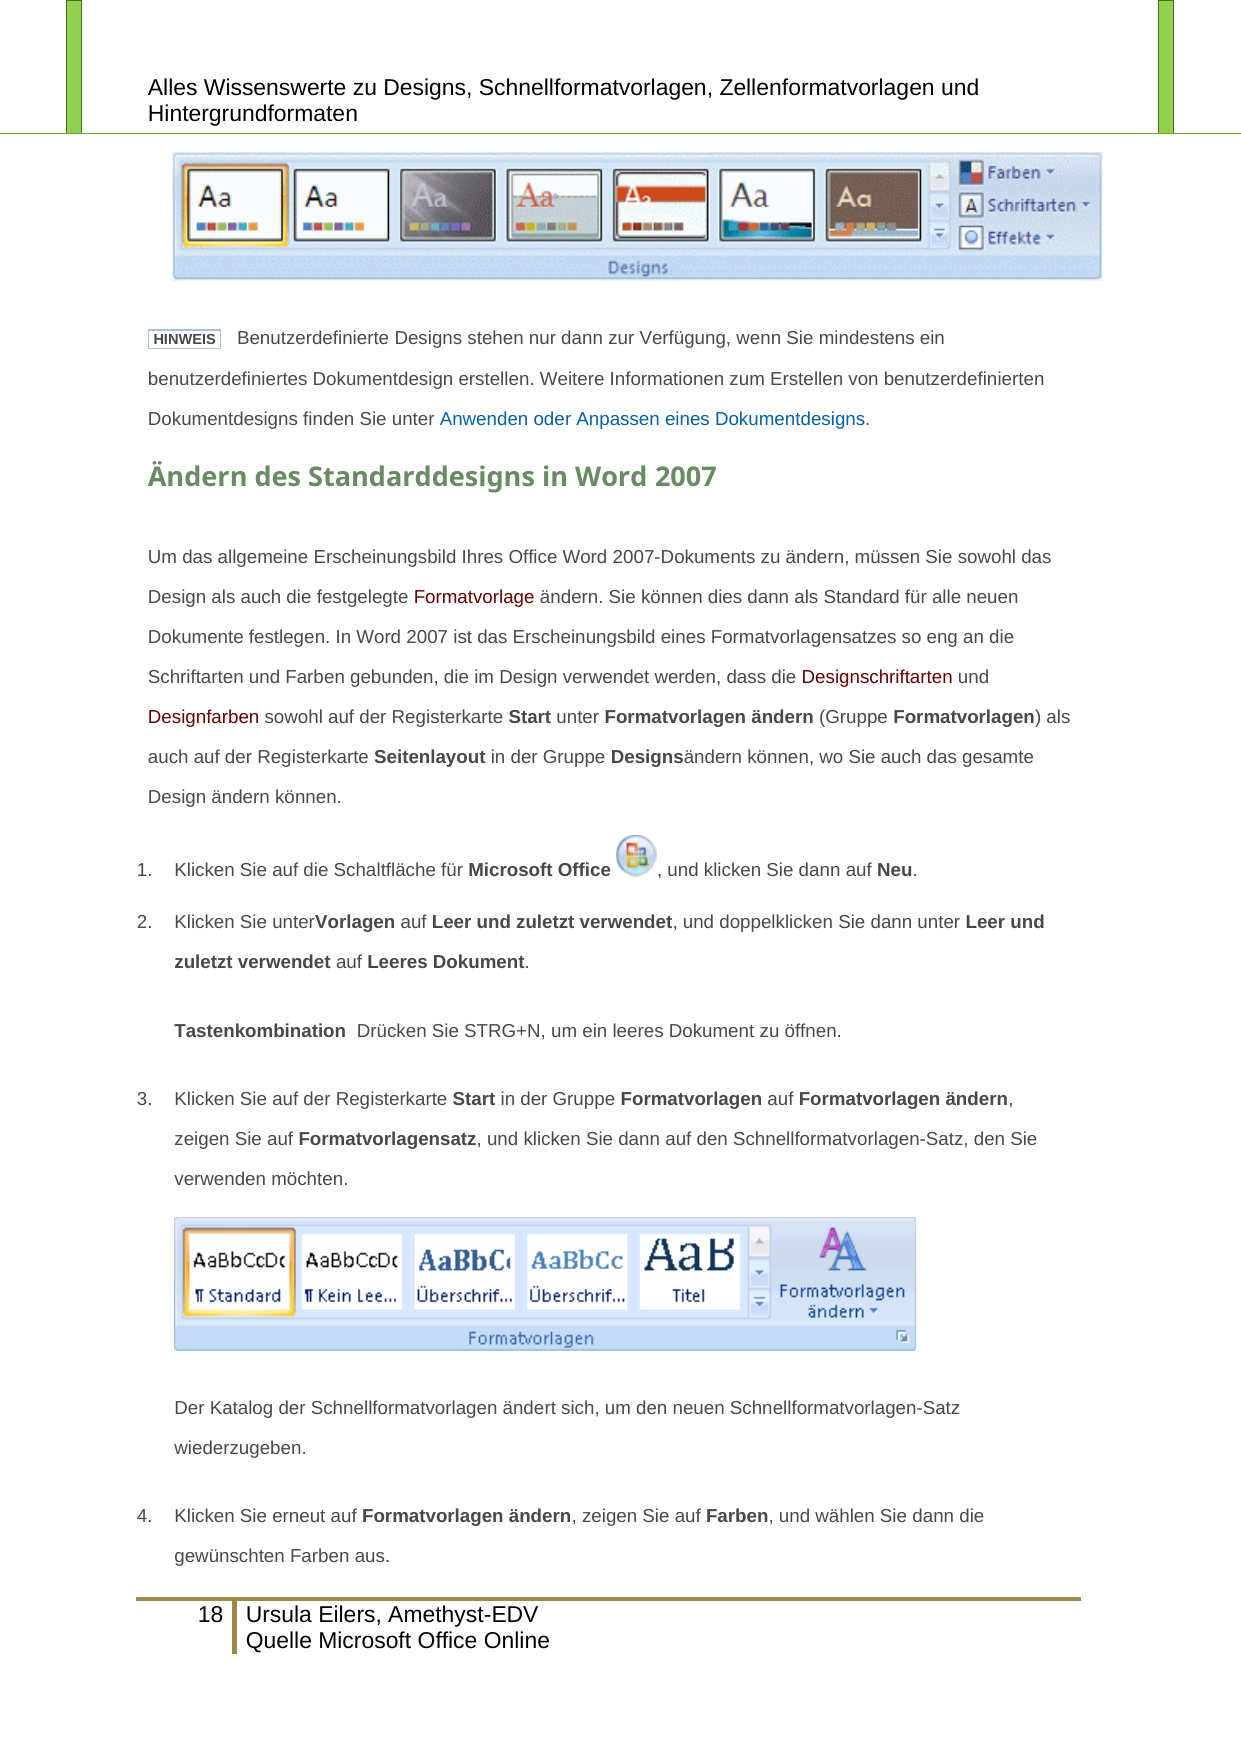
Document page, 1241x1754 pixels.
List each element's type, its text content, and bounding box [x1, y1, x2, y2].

list Klicken Sie unterVorlagen auf Leer und zuletzt verwendet, und doppelklicken Sie dann unter Leer und zuletzt verwendet auf Leeres Dokument. [137, 893, 1068, 973]
picture [616, 835, 657, 877]
list Klicken Sie erneut auf Formatvorlagen ändern, zeigen Sie auf Farben, und wählen Sie dann die gewünschten Farben aus. [137, 1486, 1068, 1566]
subtitle Ändern des Standarddesigns in Word 2007 [148, 457, 1093, 494]
picture [172, 152, 1103, 281]
list Klicken Sie auf die Schaltfläche für Microsoft Office , und klicken Sie dann auf Neu. [137, 836, 1068, 880]
picture [174, 1217, 917, 1351]
text Hinweis Benutzerdefinierte Designs stehen nur dann zur Verfügung, wenn Sie mindestens ein benutzerdefiniertes Dokumentdesign erstellen. Weitere Informationen zum Erstellen von benutzerdefinierten Dokumentdesigns finden Sie unter Anwenden oder Anpassen eines Dokumentdesigns. [148, 309, 1093, 429]
text Tastenkombination Drücken Sie STRG+N, um ein leeres Dokument zu öffnen. [174, 1001, 1068, 1041]
text Der Katalog der Schnellformatvorlagen ändert sich, um den neuen Schnellformatvorlagen-Satz wiederzugeben. [174, 1378, 1068, 1458]
list Klicken Sie auf der Registerkarte Start in der Gruppe Formatvorlagen auf Formatvorlagen ändern, zeigen Sie auf Formatvorlagensatz, und klicken Sie dann auf den Schnellformatvorlagen-Satz, den Sie verwenden möchten. [137, 1069, 1068, 1189]
text Um das allgemeine Erscheinungsbild Ihres Office Word 2007-Dokuments zu ändern, müssen Sie sowohl das Design als auch die festgelegte Formatvorlage (Formatvorlage: Eine Kombination von Formatierungen, z. B. Schriftart, Schriftgrad und Einzüge, die benannt und als Gruppe gespeichert werden. Beim Zuweisen einer Formatvorlage werden sämtliche Formatierungsanweisungen dieser Formatvorlage gleichzeitig zugewiesen.) ändern. Sie können dies dann als Standard für alle neuen Dokumente festlegen. In Word 2007 ist das Erscheinungsbild eines Formatvorlagensatzes so eng an die Schriftarten und Farben gebunden, die im Design verwendet werden, dass die Designschriftarten (Schriftartendesign: Eine Gruppe von Haupt- und Hilfsschriftarten, die auf eine Datei angewendet werden. Ein Schriftartendesign, ein Farbdesign und ein Effektdesign bilden ein Design.) und Designfarben (Farbdesign: Eine Gruppe von Farben, die in einer Datei verwendet werden. Ein Farbdesign, ein Schriftartendesign und ein Effektdesign bilden ein Design.) sowohl auf der Registerkarte Start unter Formatvorlagen ändern (Gruppe Formatvorlagen) als auch auf der Registerkarte Seitenlayout in der Gruppe Designsändern können, wo Sie auch das gesamte Design ändern können. [148, 528, 1093, 808]
